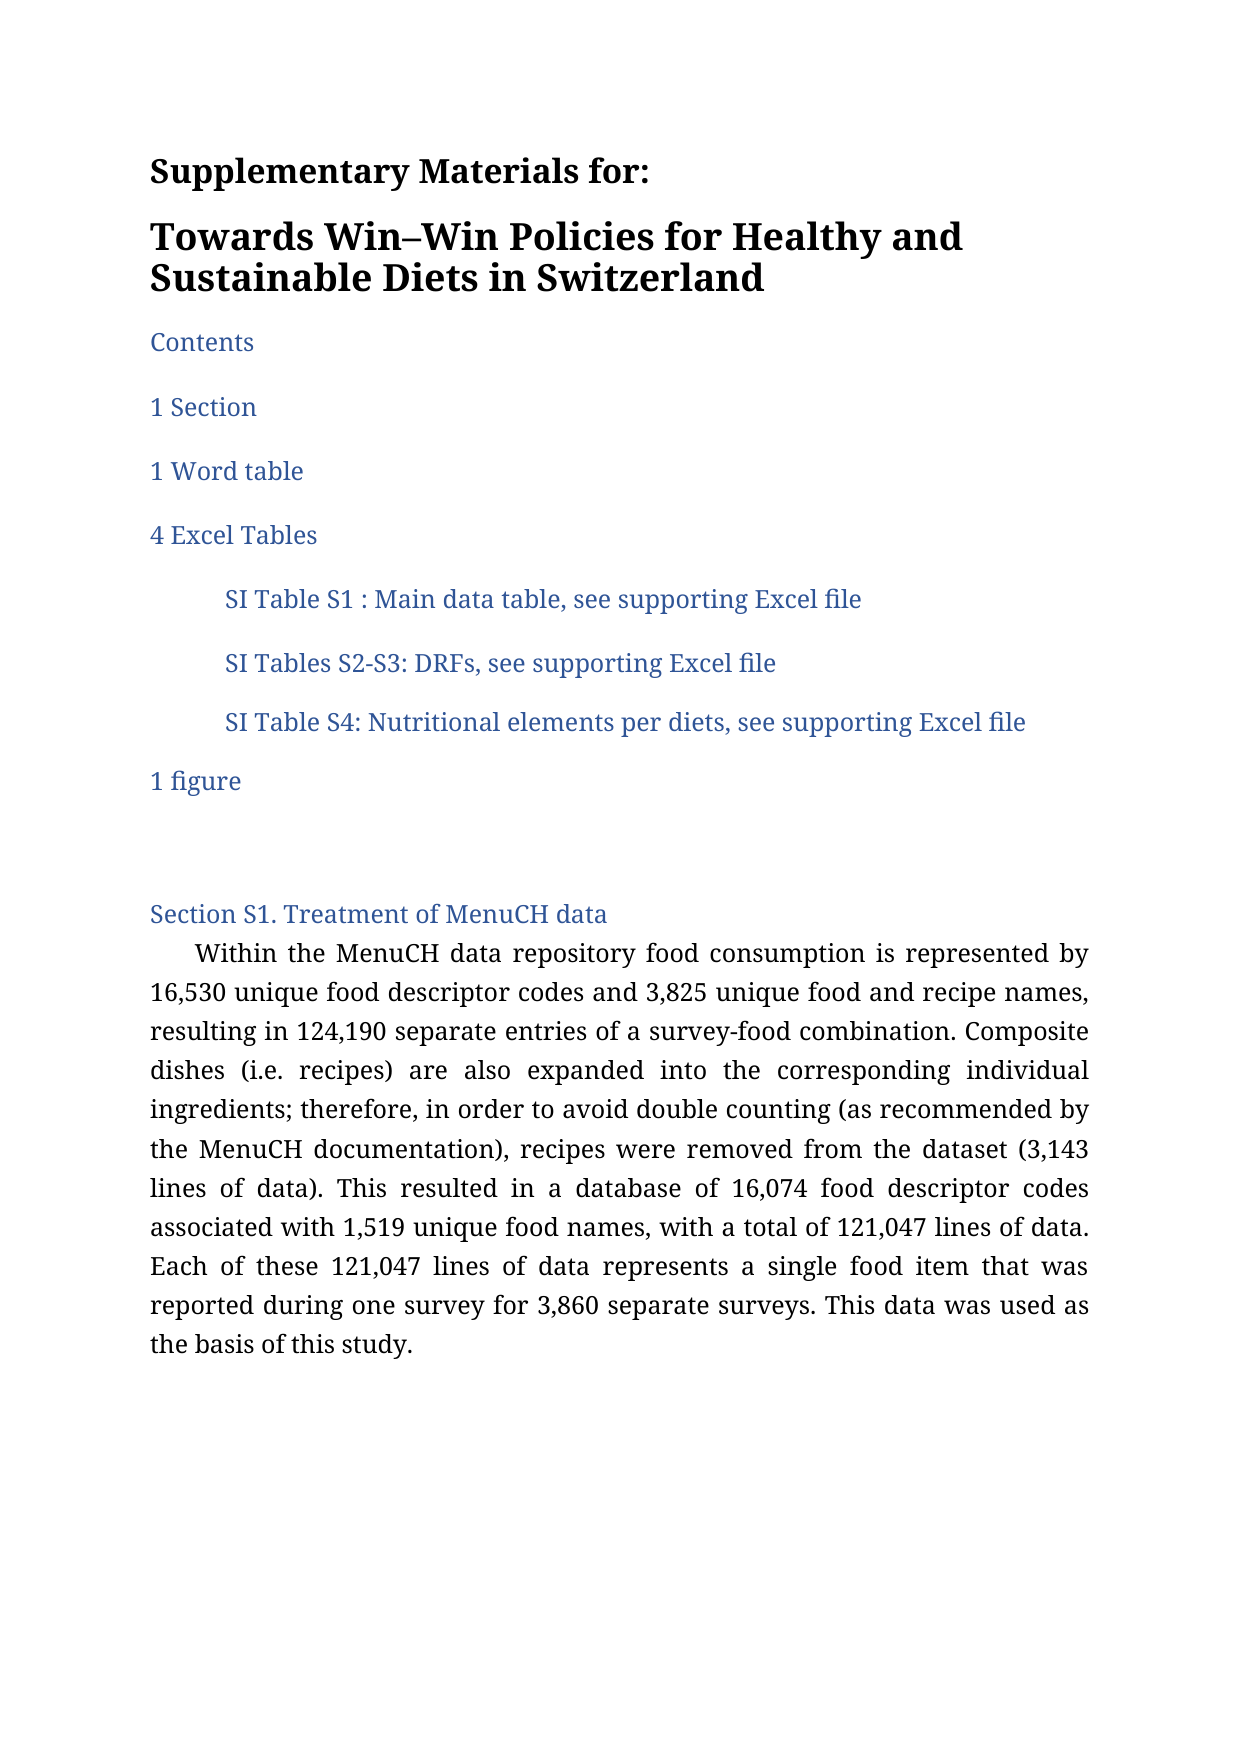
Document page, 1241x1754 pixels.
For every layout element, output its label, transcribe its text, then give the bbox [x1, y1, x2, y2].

subtitle 1 Section [150, 389, 1090, 423]
text Within the MenuCH data repository food consumption is represented by 16,530 unique food descriptor codes and 3,825 unique food and recipe names, resulting in 124,190 separate entries of a survey-food combination. Composite dishes (i.e. recipes) are also expanded into the corresponding individual ingredients; therefore, in order to avoid double counting (as recommended by the MenuCH documentation), recipes were removed from the dataset (3,143 lines of data). This resulted in a database of 16,074 food descriptor codes associated with 1,519 unique food names, with a total of 121,047 lines of data. Each of these 121,047 lines of data represents a single food item that was reported during one survey for 3,860 separate surveys. This data was used as the basis of this study. [150, 935, 1090, 1361]
subtitle 1 figure [150, 764, 1090, 798]
subtitle SI Table S4: Nutritional elements per diets, see supporting Excel file [225, 705, 1090, 739]
title Towards Win–Win Policies for Healthy and Sustainable Diets in Switzerland [150, 217, 1090, 300]
subtitle SI Tables S2-S3: DRFs, see supporting Excel file [225, 646, 1090, 680]
title Supplementary Materials for: [150, 150, 1090, 192]
subtitle SI Table S1 : Main data table, see supporting Excel file [225, 582, 1090, 616]
subtitle Section S1. Treatment of MenuCH data [150, 896, 1090, 930]
subtitle 4 Excel Tables [150, 517, 1090, 552]
subtitle Contents [150, 325, 1090, 359]
subtitle 1 Word table [150, 453, 1090, 487]
